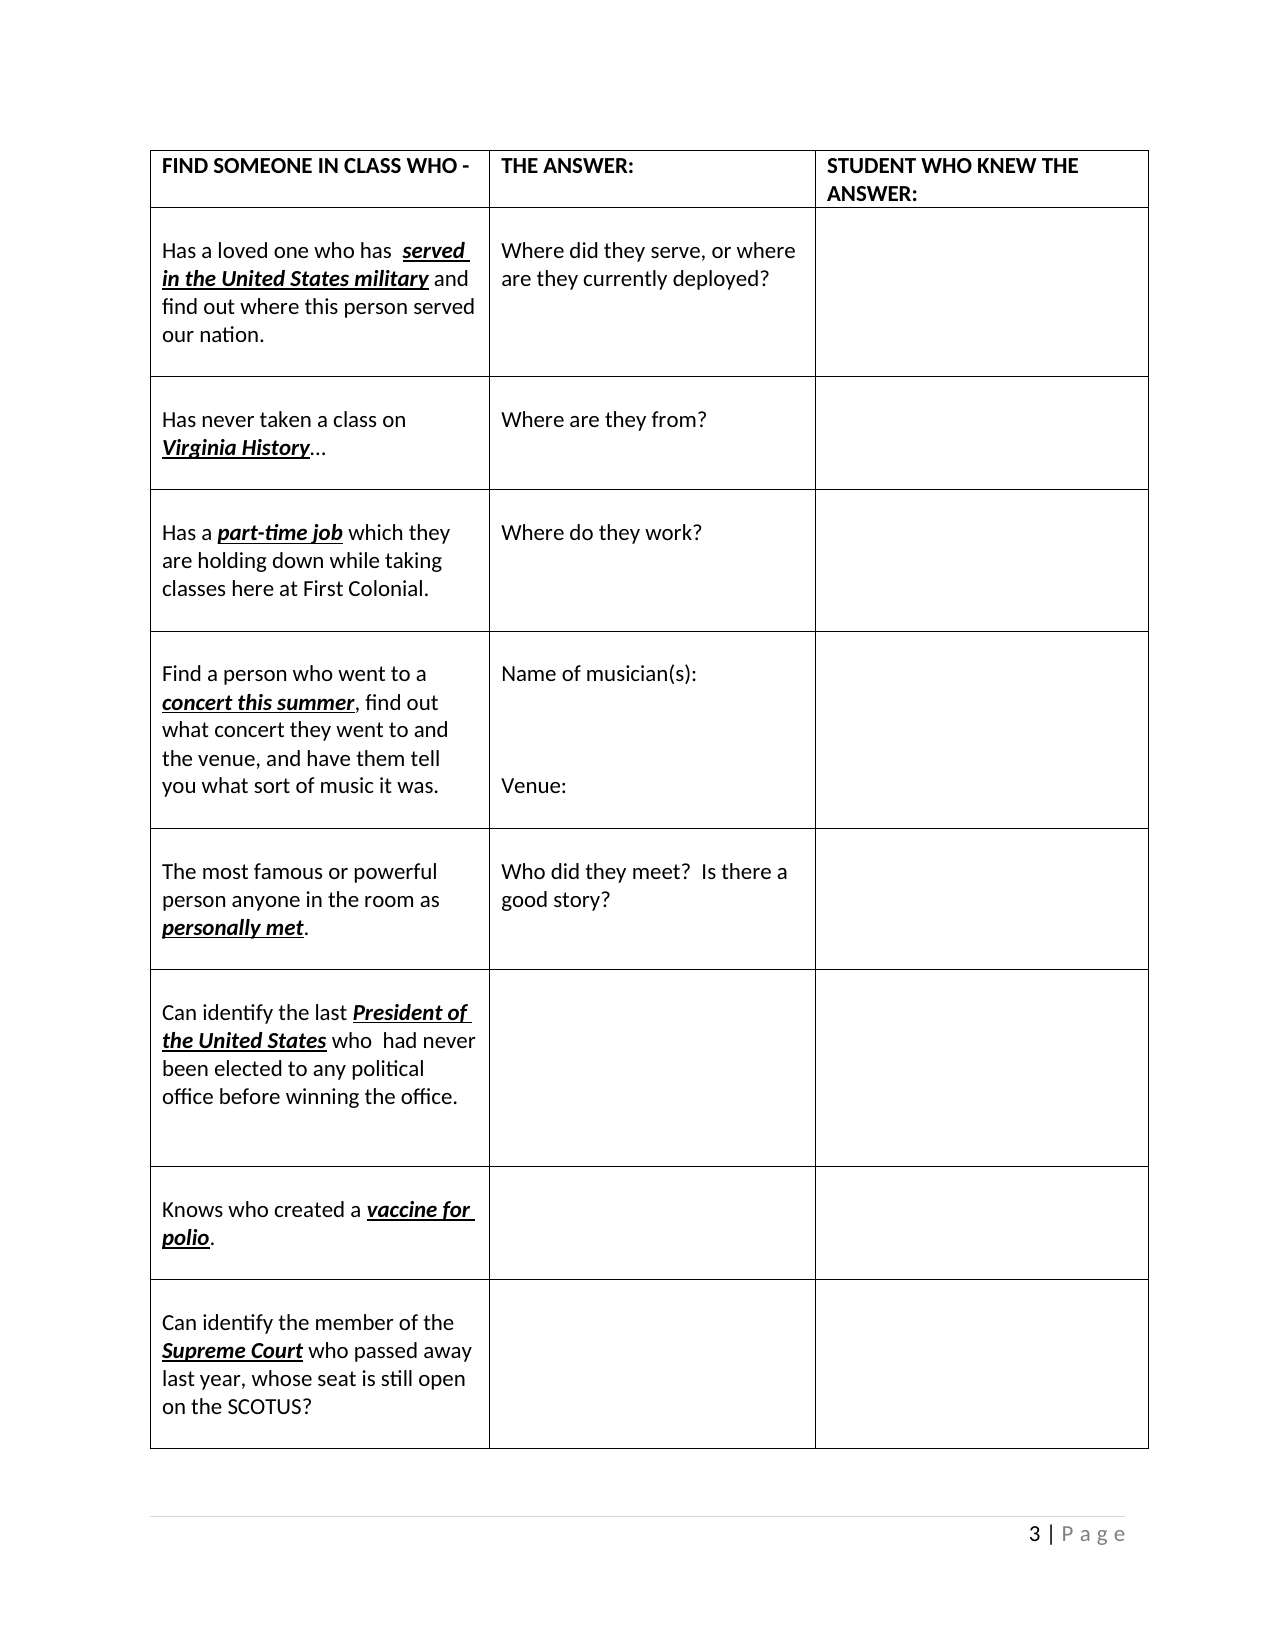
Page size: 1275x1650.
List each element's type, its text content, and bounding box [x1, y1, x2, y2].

table_cell Where do they work? [490, 490, 815, 631]
table_cell THE ANSWER: [490, 151, 815, 207]
table_cell Name of musician(s): Venue: [490, 632, 815, 828]
table_cell Where did they serve, or where are they currently deployed? [490, 208, 815, 376]
table_cell [816, 208, 1148, 376]
table_cell Has never taken a class on Virginia History… [151, 377, 489, 489]
table_cell Can identify the member of the Supreme Court who passed away last year, whose seat is still open on the SCOTUS? [151, 1280, 489, 1448]
table_cell [816, 490, 1148, 631]
table_cell [816, 1280, 1148, 1448]
table_cell Can identify the last President of the United States who had never been elected to any political office before winning the office. [151, 970, 489, 1166]
table_cell The most famous or powerful person anyone in the room as personally met. [151, 829, 489, 969]
table_cell [816, 970, 1148, 1166]
table_cell [816, 1167, 1148, 1279]
table_cell [490, 970, 815, 1166]
table_cell [490, 1167, 815, 1279]
table_cell Who did they meet? Is there a good story? [490, 829, 815, 969]
table_cell Has a loved one who has served in the United States military and find out where this person served our nation. [151, 208, 489, 376]
table_cell [816, 829, 1148, 969]
table_cell FIND SOMEONE IN CLASS WHO - [151, 151, 489, 207]
table_cell Where are they from? [490, 377, 815, 489]
table_cell [816, 632, 1148, 828]
table_cell STUDENT WHO KNEW THE ANSWER: [816, 151, 1148, 207]
table_cell Find a person who went to a concert this summer, find out what concert they went to and the venue, and have them tell you what sort of music it was. [151, 632, 489, 828]
table_cell Knows who created a vaccine for polio. [151, 1167, 489, 1279]
table_cell [490, 1280, 815, 1448]
table_cell Has a part-time job which they are holding down while taking classes here at First Colonial. [151, 490, 489, 631]
table_cell [816, 377, 1148, 489]
